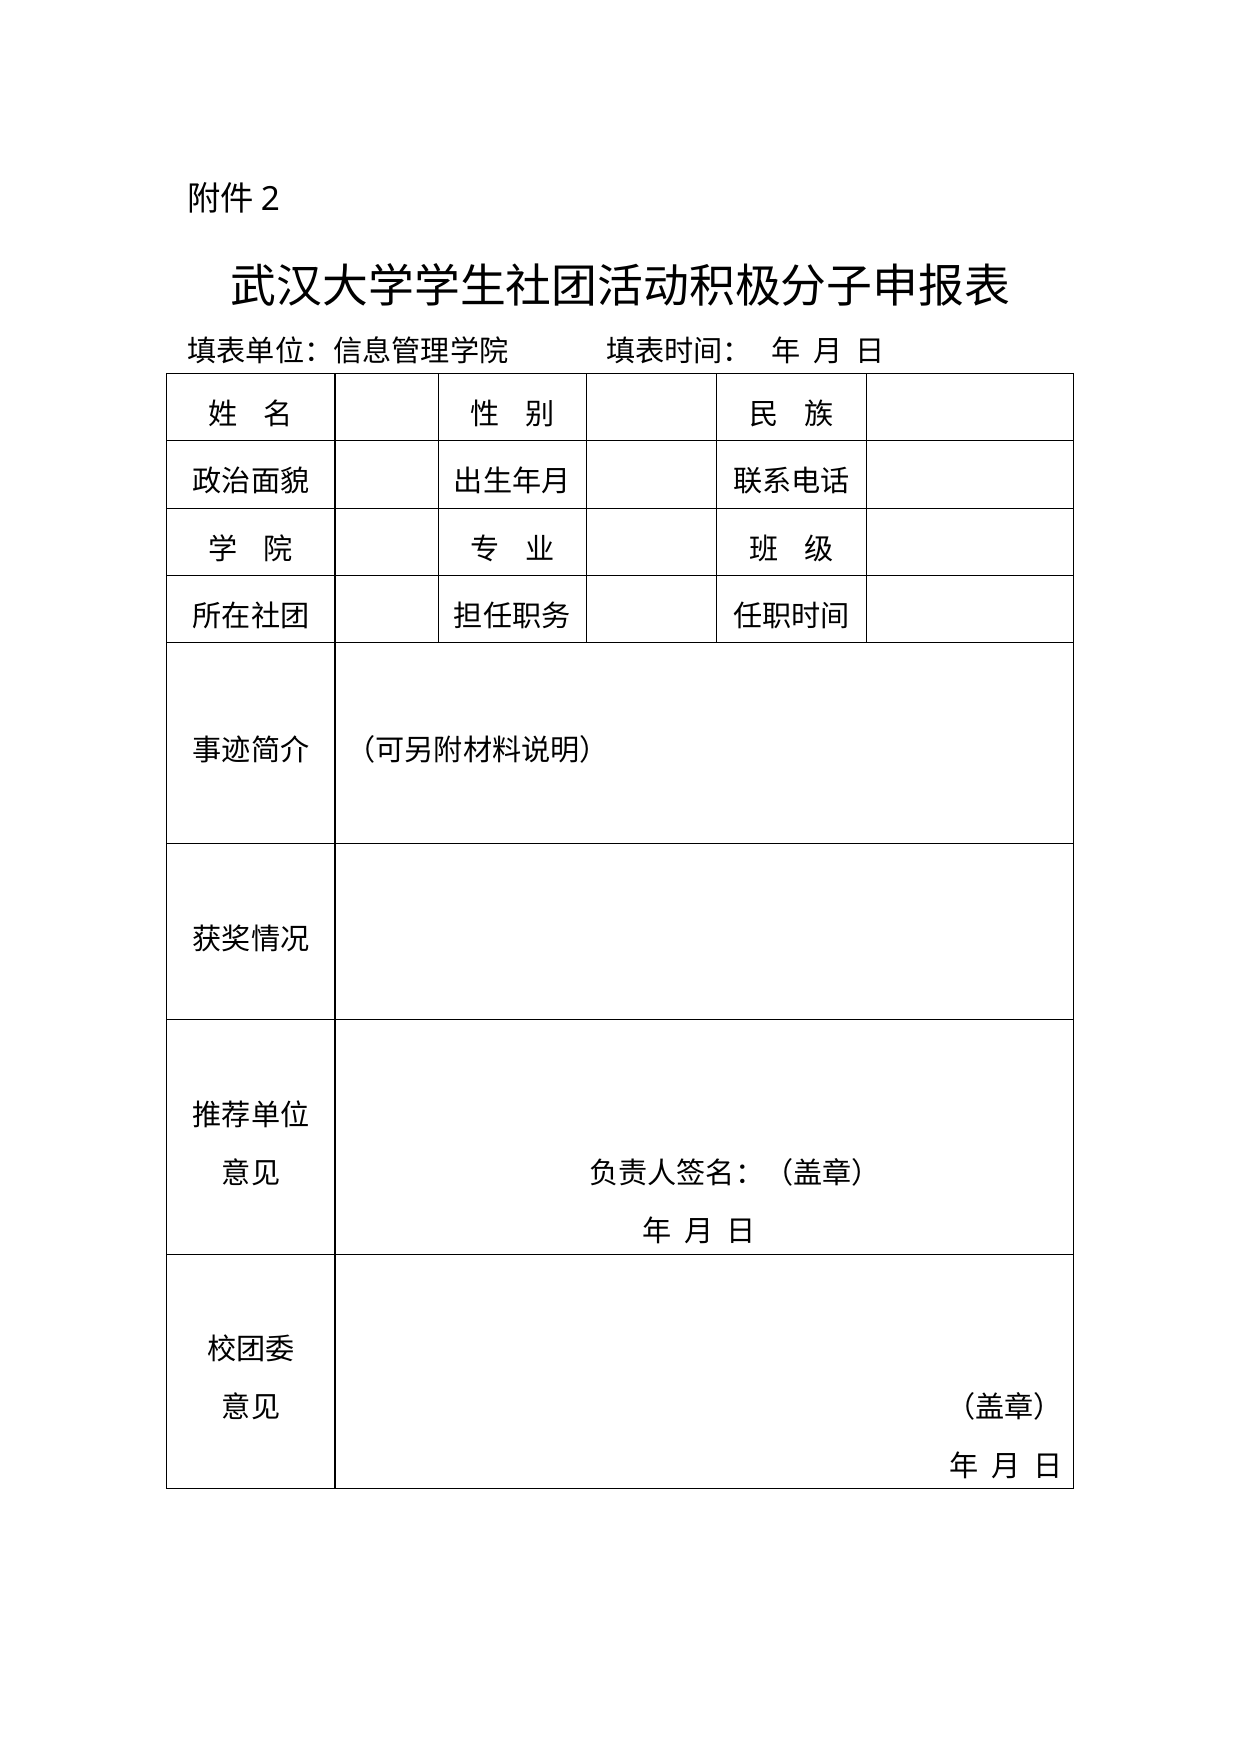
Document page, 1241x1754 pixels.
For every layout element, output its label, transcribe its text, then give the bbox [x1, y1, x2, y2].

table_cell 所在社团 [167, 576, 334, 642]
table_cell [867, 509, 1073, 575]
table_cell 事迹简介 [167, 643, 334, 843]
table_cell （盖章） 年 月 日 [336, 1255, 1073, 1488]
table_cell 推荐单位 意见 [167, 1020, 334, 1253]
table_cell 负责人签名：（盖章） 年 月 日 [336, 1020, 1073, 1253]
table_header [336, 374, 438, 440]
text 附件2 [187, 164, 1053, 222]
table_header 民 族 [717, 374, 866, 440]
table_cell 获奖情况 [167, 844, 334, 1019]
table_header 姓 名 [167, 374, 334, 440]
table_header [587, 374, 716, 440]
table_cell （可另附材料说明） [336, 643, 1073, 843]
table_header [867, 374, 1073, 440]
text 武汉大学学生社团活动积极分子申报表 [187, 256, 1053, 314]
table_cell 班 级 [717, 509, 866, 575]
table_cell 联系电话 [717, 441, 866, 507]
table_cell [336, 844, 1073, 1019]
table_cell 专 业 [439, 509, 586, 575]
text 填表单位：信息管理学院 填表时间： 年 月 日 [187, 314, 1053, 373]
table_cell [587, 441, 716, 507]
table_cell 任职时间 [717, 576, 866, 642]
table_header 性 别 [439, 374, 586, 440]
table_cell [336, 509, 438, 575]
table_cell [587, 576, 716, 642]
table_cell 学 院 [167, 509, 334, 575]
table_cell 出生年月 [439, 441, 586, 507]
table_cell 政治面貌 [167, 441, 334, 507]
table_cell [336, 441, 438, 507]
table_cell [336, 576, 438, 642]
table_cell 校团委 意见 [167, 1255, 334, 1488]
table_cell [587, 509, 716, 575]
table_cell [867, 441, 1073, 507]
table_cell 担任职务 [439, 576, 586, 642]
table_cell [867, 576, 1073, 642]
